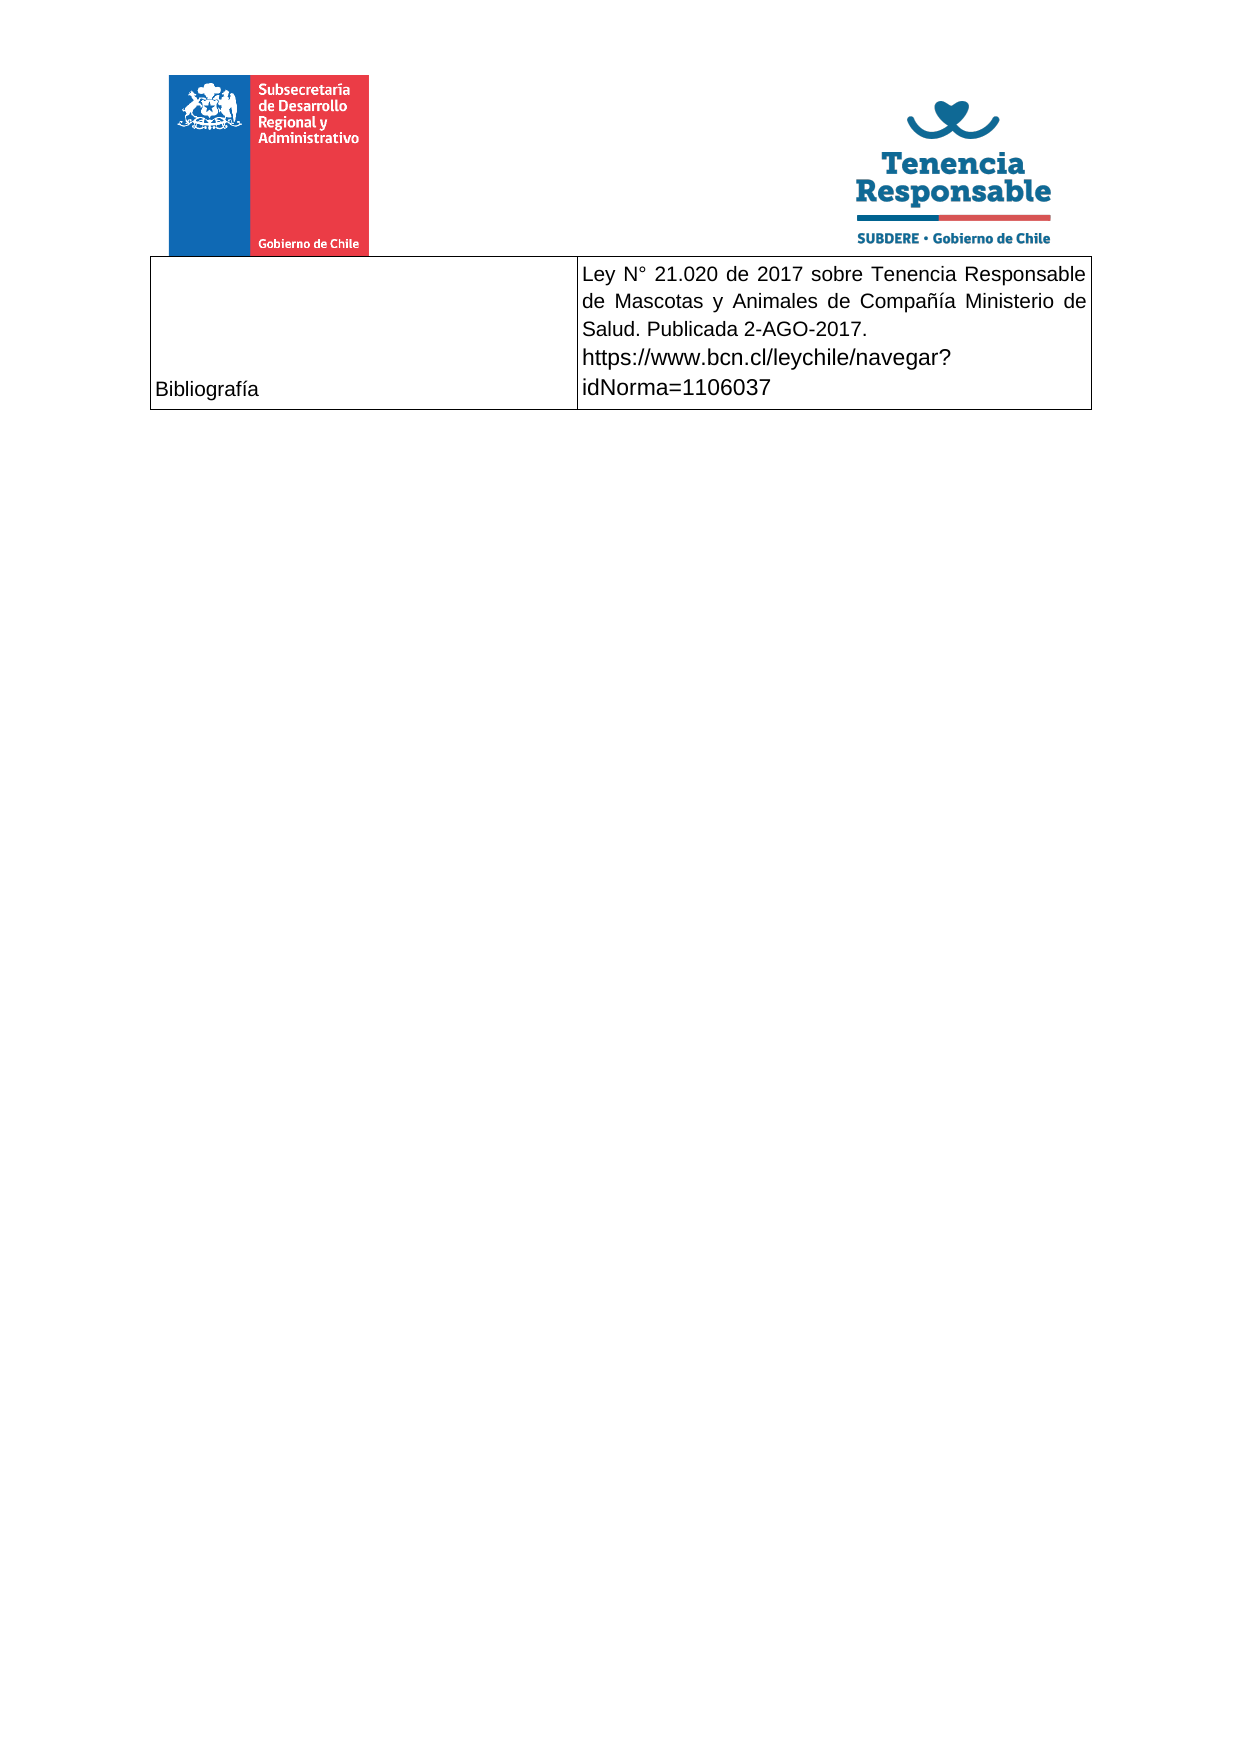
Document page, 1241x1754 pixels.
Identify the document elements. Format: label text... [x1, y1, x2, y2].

picture [842, 71, 1069, 256]
picture [168, 75, 370, 256]
table_cell Ley N° 21.020 de 2017 sobre Tenencia Responsable de Mascotas y Animales de Compañía Ministerio de Salud. Publicada 2-AGO-2017. https://www.bcn.cl/leychile/navegar?idNorma=1106037 [578, 257, 1091, 408]
table_cell Bibliografía [151, 257, 577, 408]
